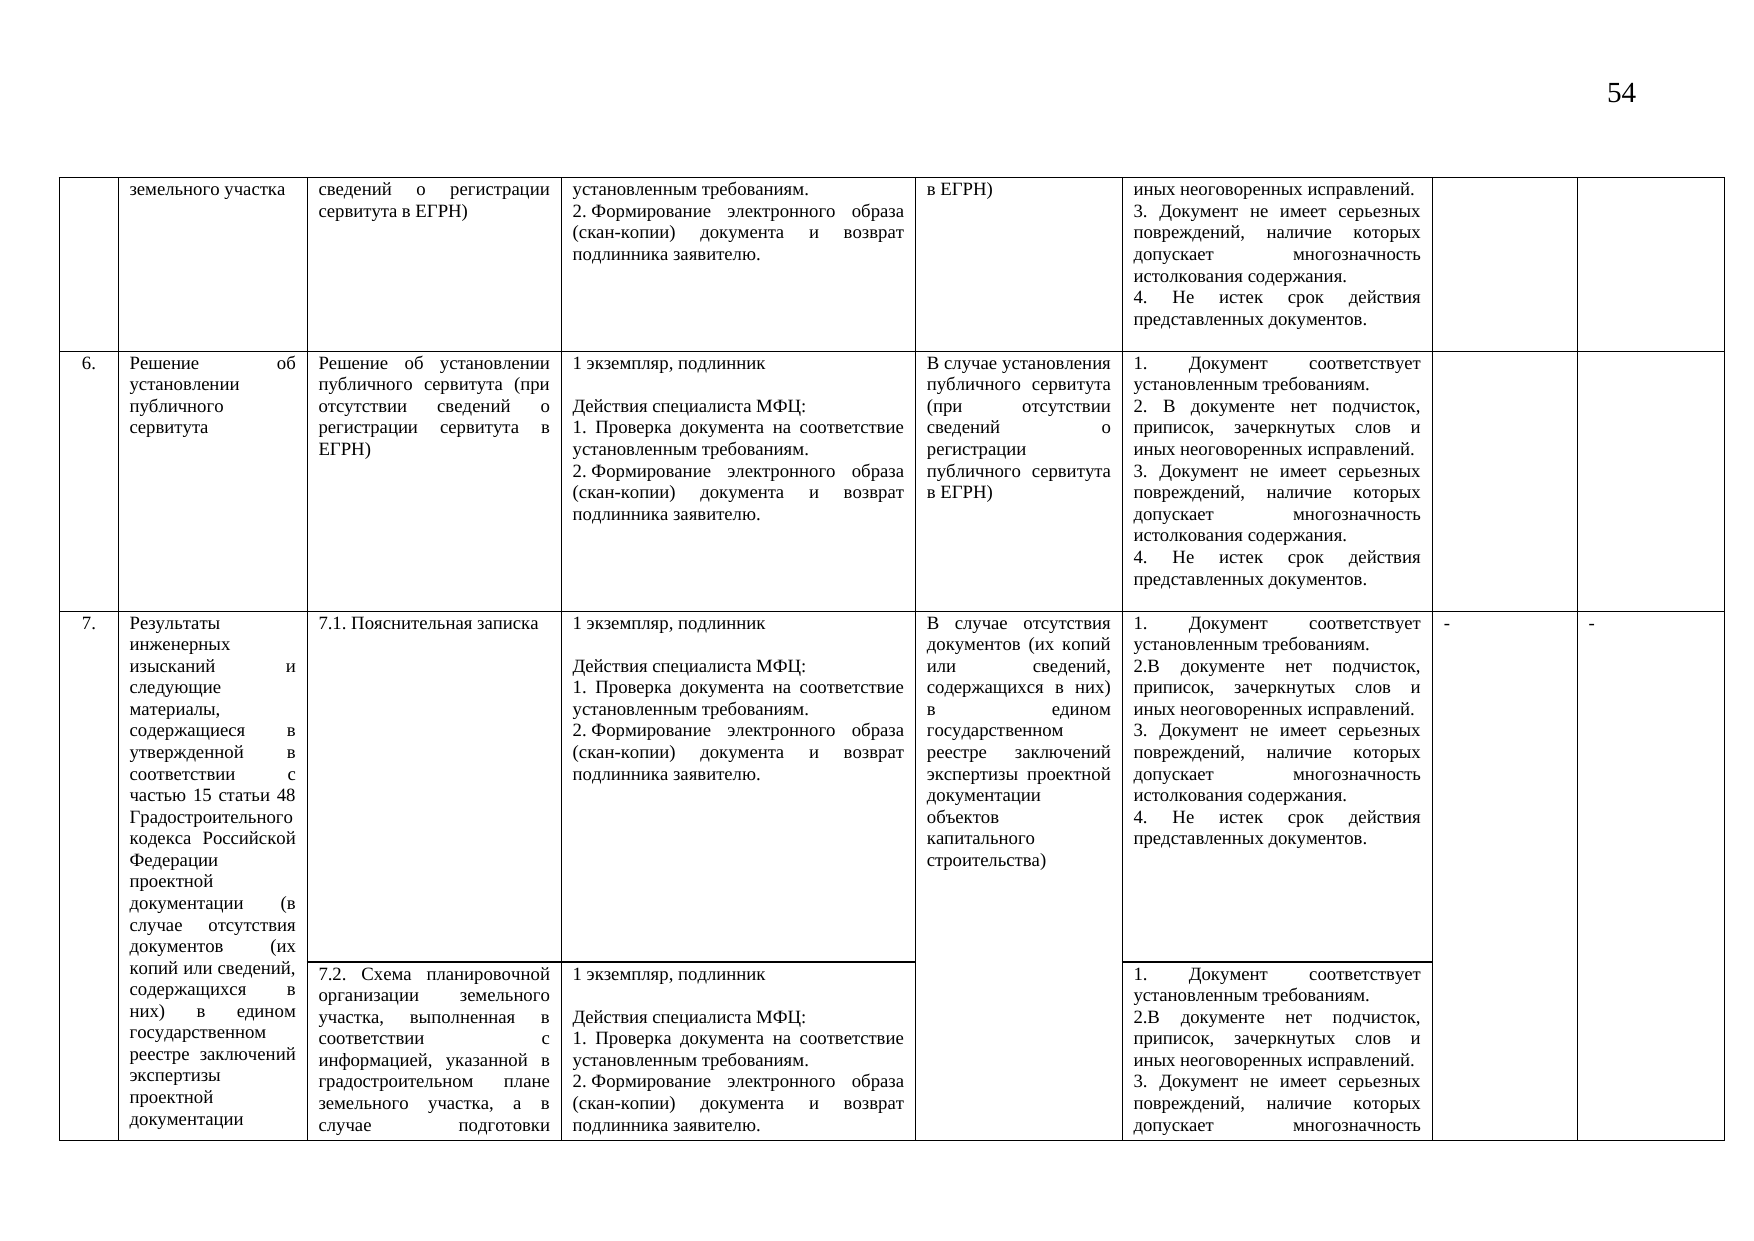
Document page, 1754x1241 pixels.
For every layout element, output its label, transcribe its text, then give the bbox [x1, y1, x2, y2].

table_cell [308, 963, 561, 1140]
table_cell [1123, 963, 1432, 1140]
table_cell Результаты инженерных изысканий и следующие материалы, содержащиеся в утвержденной в соответствии с частью 15 статьи 48 Градостроительного кодекса Российской Федерации проектной документации (в случае отсутствия документов (их копий или сведений, содержащихся в них) в едином государственном реестре заключений экспертизы проектной документации объектов капитального строительства) [119, 612, 307, 1140]
table_cell Решение об установлении публичного сервитута (при отсутствии сведений о регистрации сервитута в ЕГРН) [308, 352, 561, 611]
table_cell В случае установления публичного сервитута (при отсутствии сведений о регистрации публичного сервитута в ЕГРН) [916, 352, 1122, 611]
table_cell В случае отсутствия документов (их копий или сведений, содержащихся в них) в едином государственном реестре заключений экспертизы проектной документации объектов капитального строительства) [916, 612, 1122, 1140]
table_cell 6. [60, 352, 118, 611]
table_cell [1578, 178, 1724, 351]
table_cell Решение об установлении публичного сервитута [119, 352, 307, 611]
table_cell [562, 178, 915, 351]
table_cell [916, 178, 1122, 351]
table_cell [1433, 352, 1577, 611]
table_cell [1578, 352, 1724, 611]
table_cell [119, 178, 307, 351]
table_cell 7.1. Пояснительная записка [308, 612, 561, 961]
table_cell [1123, 178, 1432, 351]
table_cell [1433, 178, 1577, 351]
table_cell - [1433, 612, 1577, 1140]
table_cell 5. [60, 178, 118, 351]
table_cell 7. [60, 612, 118, 1140]
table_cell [308, 178, 561, 351]
table_cell - [1578, 612, 1724, 1140]
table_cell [562, 963, 915, 1140]
